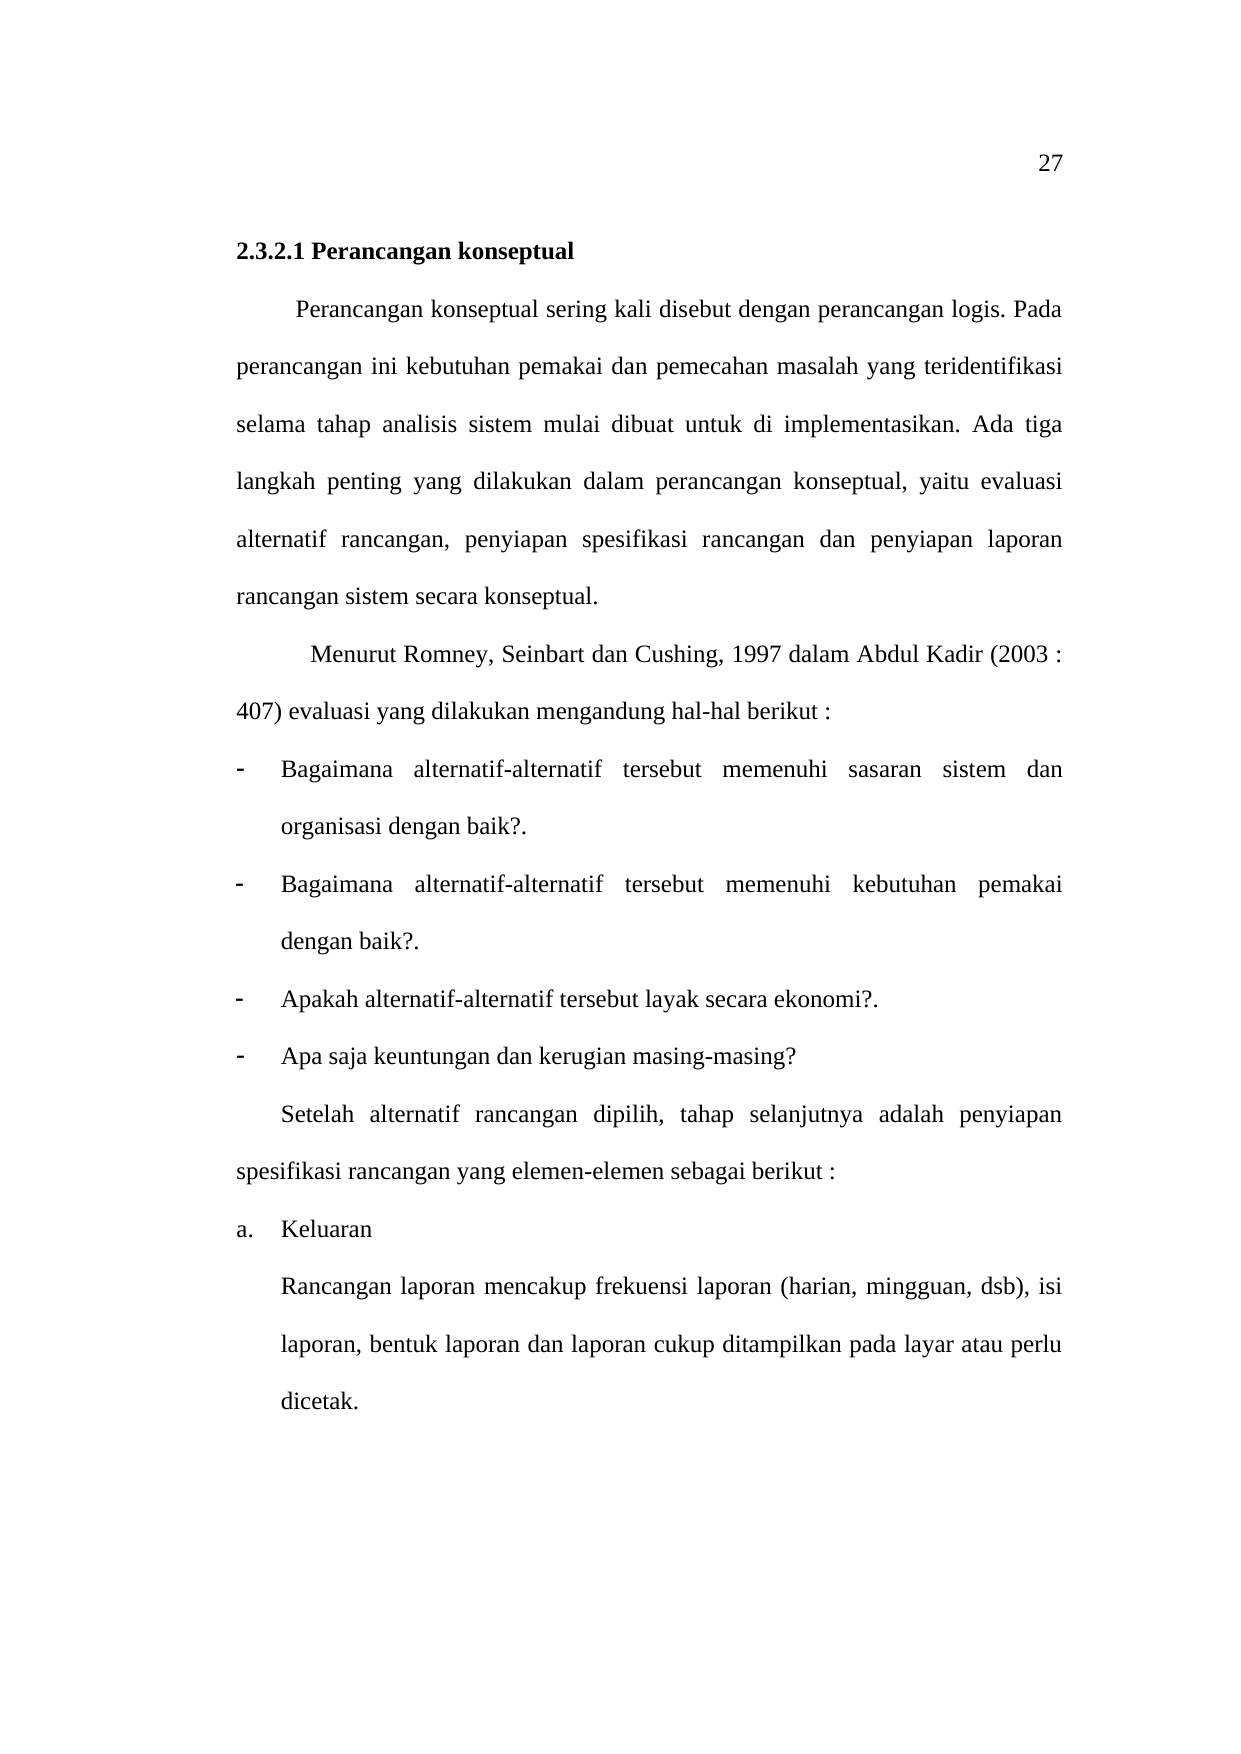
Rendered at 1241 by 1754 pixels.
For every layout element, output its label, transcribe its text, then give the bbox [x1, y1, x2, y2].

text Perancangan konseptual sering kali disebut dengan perancangan logis. Pada perancangan ini kebutuhan pemakai dan pemecahan masalah yang teridentifikasi selama tahap analisis sistem mulai dibuat untuk di implementasikan. Ada tiga langkah penting yang dilakukan dalam perancangan konseptual, yaitu evaluasi alternatif rancangan, penyiapan spesifikasi rancangan dan penyiapan laporan rancangan sistem secara konseptual. [236, 294, 1063, 610]
list Bagaimana alternatif-alternatif tersebut memenuhi kebutuhan pemakai dengan baik?. [235, 869, 1063, 955]
text Menurut Romney, Seinbart dan Cushing, 1997 dalam Abdul Kadir (2003 : 407) evaluasi yang dilakukan mengandung hal-hal berikut : [236, 639, 1063, 725]
list Apakah alternatif-alternatif tersebut layak secara ekonomi?. [235, 984, 1063, 1013]
text Rancangan laporan mencakup frekuensi laporan (harian, mingguan, dsb), isi laporan, bentuk laporan dan laporan cukup ditampilkan pada layar atau perlu dicetak. [281, 1271, 1063, 1415]
list Keluaran [236, 1214, 1063, 1243]
text 2.3.2.1 Perancangan konseptual [236, 236, 1063, 265]
text Setelah alternatif rancangan dipilih, tahap selanjutnya adalah penyiapan spesifikasi rancangan yang elemen-elemen sebagai berikut : [236, 1099, 1063, 1185]
list Apa saja keuntungan dan kerugian masing-masing? [236, 1041, 1063, 1070]
list Bagaimana alternatif-alternatif tersebut memenuhi sasaran sistem dan organisasi dengan baik?. [236, 754, 1063, 840]
